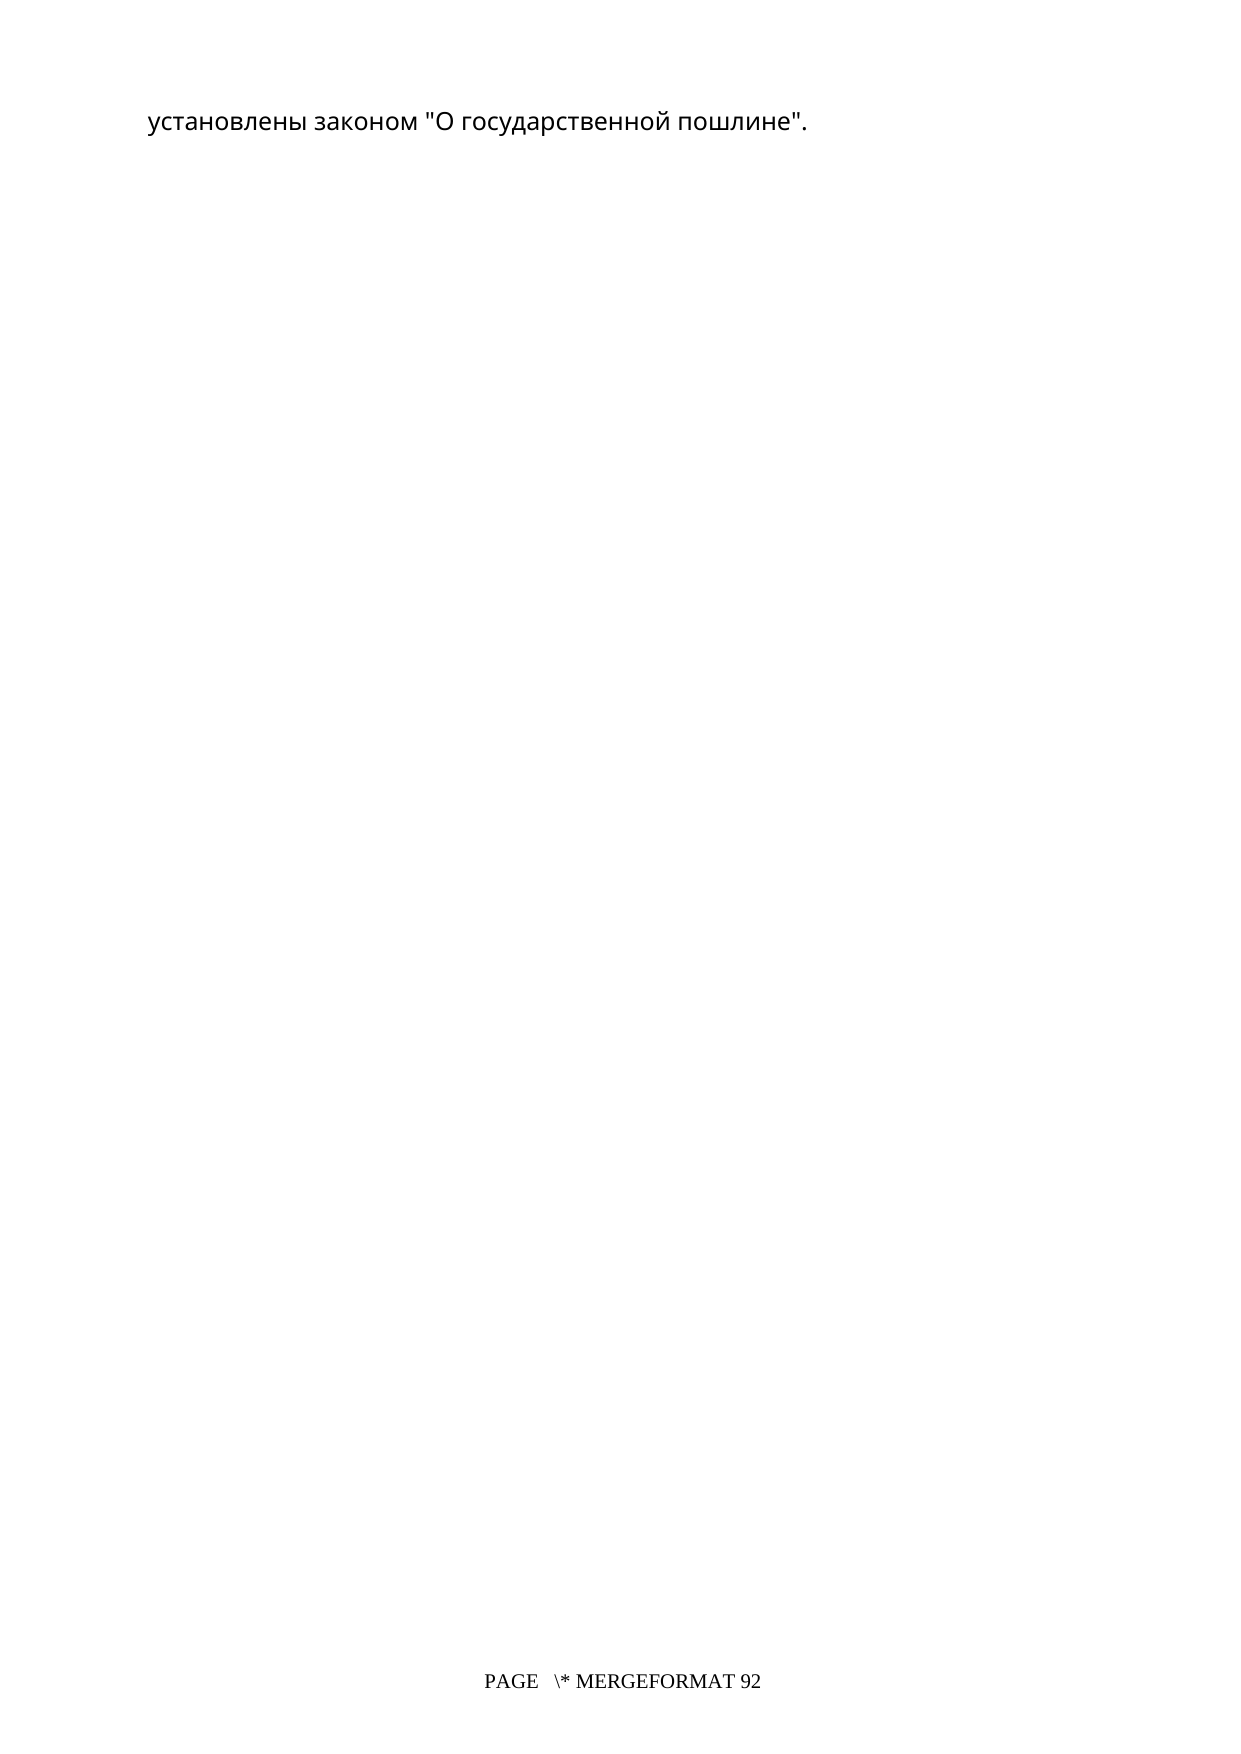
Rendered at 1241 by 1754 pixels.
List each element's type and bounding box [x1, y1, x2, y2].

text [148, 103, 1092, 137]
